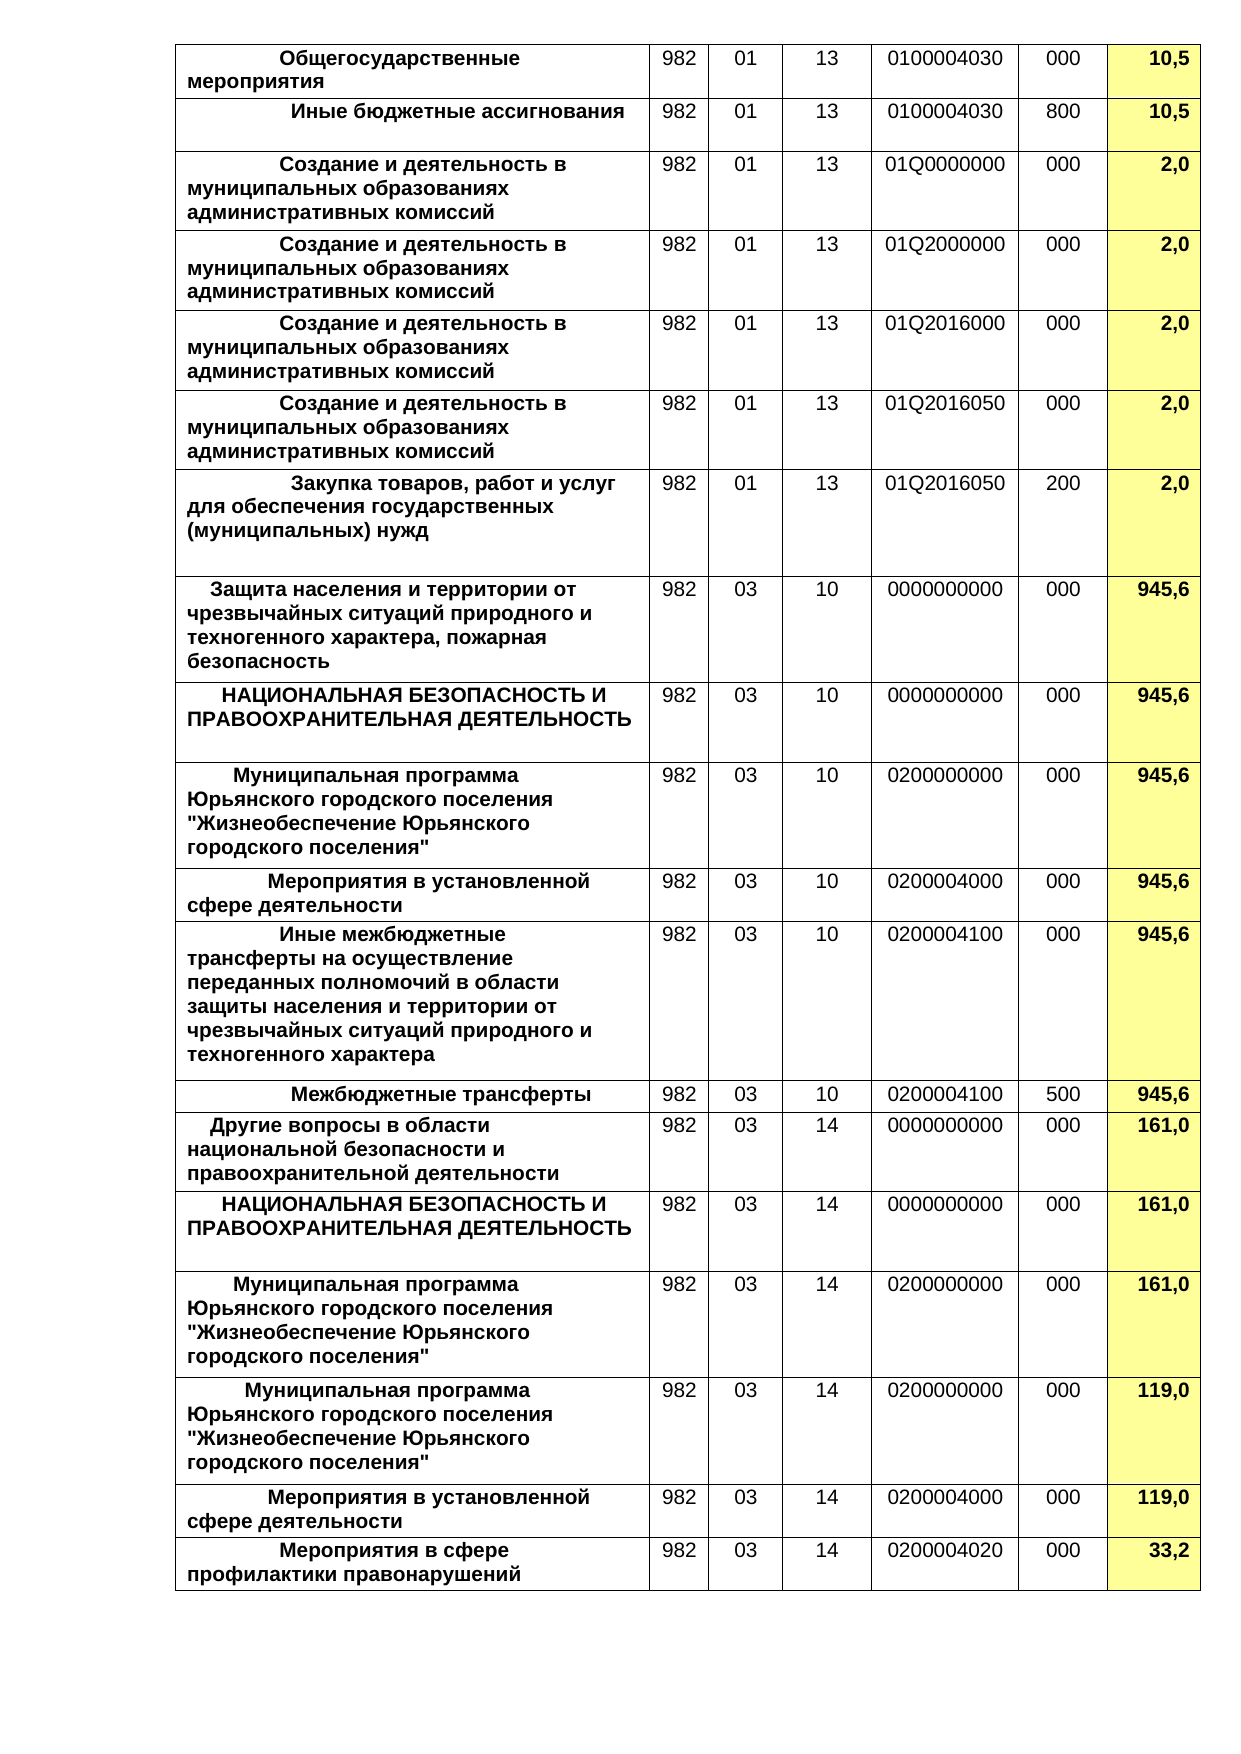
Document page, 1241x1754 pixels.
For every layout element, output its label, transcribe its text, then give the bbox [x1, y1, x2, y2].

table_cell 13 [783, 231, 871, 310]
table_cell 982 [650, 1538, 708, 1590]
table_cell Муниципальная программа Юрьянского городского поселения "Жизнеобеспечение Юрьянского городского поселения" [176, 763, 649, 868]
table_cell 10 [783, 683, 871, 762]
table_cell 2,0 [1108, 152, 1200, 230]
table_cell 14 [783, 1378, 871, 1483]
table_cell 2,0 [1108, 470, 1200, 576]
table_cell 000 [1019, 683, 1107, 762]
table_cell 0200000000 [872, 1378, 1018, 1483]
table_cell 982 [650, 869, 708, 921]
table_cell НАЦИОНАЛЬНАЯ БЕЗОПАСНОСТЬ И ПРАВООХРАНИТЕЛЬНАЯ ДЕЯТЕЛЬНОСТЬ [176, 683, 649, 762]
table_cell 0200004100 [872, 1081, 1018, 1112]
table_cell 982 [650, 1192, 708, 1271]
table_cell 161,0 [1108, 1192, 1200, 1271]
table_cell 10 [783, 763, 871, 868]
table_cell 2,0 [1108, 311, 1200, 390]
table_cell 000 [1019, 869, 1107, 921]
table_cell Создание и деятельность в муниципальных образованиях административных комиссий [176, 311, 649, 390]
table_cell Иные бюджетные ассигнования [176, 99, 649, 151]
table_cell 01 [709, 470, 782, 576]
table_cell 0000000000 [872, 1113, 1018, 1191]
table_cell Создание и деятельность в муниципальных образованиях административных комиссий [176, 231, 649, 310]
table_cell 982 [650, 763, 708, 868]
table_cell 01 [709, 231, 782, 310]
table_cell Иные межбюджетные трансферты на осуществление переданных полномочий в области защиты населения и территории от чрезвычайных ситуаций природного и техногенного характера [176, 922, 649, 1080]
table_cell 03 [709, 1081, 782, 1112]
table_cell 13 [783, 45, 871, 97]
table_cell 2,0 [1108, 231, 1200, 310]
table_cell 000 [1019, 45, 1107, 97]
table_cell 10 [783, 1081, 871, 1112]
table_cell 0100004030 [872, 99, 1018, 151]
table_cell 03 [709, 869, 782, 921]
table_cell 01Q2016050 [872, 391, 1018, 469]
table_cell 982 [650, 1113, 708, 1191]
table_cell 945,6 [1108, 922, 1200, 1080]
table_cell 982 [650, 45, 708, 97]
table_cell 982 [650, 683, 708, 762]
table_cell 03 [709, 1272, 782, 1377]
table_cell 13 [783, 311, 871, 390]
table_cell 000 [1019, 311, 1107, 390]
table_cell 000 [1019, 1113, 1107, 1191]
table_cell 982 [650, 152, 708, 230]
table_cell 119,0 [1108, 1378, 1200, 1483]
table_cell 13 [783, 99, 871, 151]
table_cell 13 [783, 152, 871, 230]
table_cell 01Q2016050 [872, 470, 1018, 576]
table_cell 0200000000 [872, 1272, 1018, 1377]
table_cell 14 [783, 1485, 871, 1537]
table_cell 10 [783, 922, 871, 1080]
table_cell 01 [709, 152, 782, 230]
table_cell 0200004000 [872, 869, 1018, 921]
table_cell 000 [1019, 922, 1107, 1080]
table_cell Мероприятия в сфере профилактики правонарушений [176, 1538, 649, 1590]
table_cell 0000000000 [872, 577, 1018, 682]
table_cell НАЦИОНАЛЬНАЯ БЕЗОПАСНОСТЬ И ПРАВООХРАНИТЕЛЬНАЯ ДЕЯТЕЛЬНОСТЬ [176, 1192, 649, 1271]
table_cell Другие вопросы в области национальной безопасности и правоохранительной деятельности [176, 1113, 649, 1191]
table_cell 10 [783, 869, 871, 921]
table_cell 945,6 [1108, 763, 1200, 868]
table_cell 03 [709, 1538, 782, 1590]
table_cell 000 [1019, 1192, 1107, 1271]
table_cell 800 [1019, 99, 1107, 151]
table_cell 03 [709, 1485, 782, 1537]
table_cell Муниципальная программа Юрьянского городского поселения "Жизнеобеспечение Юрьянского городского поселения" [176, 1378, 649, 1483]
table_cell 14 [783, 1538, 871, 1590]
table_cell 500 [1019, 1081, 1107, 1112]
table_cell 14 [783, 1272, 871, 1377]
table_cell 945,6 [1108, 1081, 1200, 1112]
table_cell 982 [650, 1485, 708, 1537]
table_cell 2,0 [1108, 391, 1200, 469]
table_cell 000 [1019, 1538, 1107, 1590]
table_cell Создание и деятельность в муниципальных образованиях административных комиссий [176, 152, 649, 230]
table_cell 03 [709, 1192, 782, 1271]
table_cell Мероприятия в установленной сфере деятельности [176, 1485, 649, 1537]
table_cell 13 [783, 391, 871, 469]
table_cell 10 [783, 577, 871, 682]
table_cell 03 [709, 683, 782, 762]
table_cell 0000000000 [872, 683, 1018, 762]
table_cell 14 [783, 1113, 871, 1191]
table_cell 945,6 [1108, 683, 1200, 762]
table_cell 982 [650, 231, 708, 310]
table_cell 33,2 [1108, 1538, 1200, 1590]
table_cell 000 [1019, 1485, 1107, 1537]
table_cell 945,6 [1108, 577, 1200, 682]
table_cell 982 [650, 1081, 708, 1112]
table_cell 01 [709, 45, 782, 97]
table_cell 000 [1019, 391, 1107, 469]
table_cell 000 [1019, 763, 1107, 868]
table_cell 01 [709, 99, 782, 151]
table_cell 01Q2016000 [872, 311, 1018, 390]
table_cell 161,0 [1108, 1272, 1200, 1377]
table_cell 03 [709, 1378, 782, 1483]
table_cell 03 [709, 577, 782, 682]
table_cell 200 [1019, 470, 1107, 576]
table_cell 0200000000 [872, 763, 1018, 868]
table_cell Муниципальная программа Юрьянского городского поселения "Жизнеобеспечение Юрьянского городского поселения" [176, 1272, 649, 1377]
table_cell 982 [650, 922, 708, 1080]
table_cell Межбюджетные трансферты [176, 1081, 649, 1112]
table_cell 982 [650, 577, 708, 682]
table_cell 01 [709, 311, 782, 390]
table_cell Закупка товаров, работ и услуг для обеспечения государственных (муниципальных) нужд [176, 470, 649, 576]
table_cell 03 [709, 763, 782, 868]
table_cell 0200004100 [872, 922, 1018, 1080]
table_cell 0100004030 [872, 45, 1018, 97]
table_cell 982 [650, 99, 708, 151]
table_cell Общегосударственные мероприятия [176, 45, 649, 97]
table_cell 000 [1019, 152, 1107, 230]
table_cell 982 [650, 311, 708, 390]
table_cell 01Q2000000 [872, 231, 1018, 310]
table_cell 982 [650, 391, 708, 469]
table_cell Создание и деятельность в муниципальных образованиях административных комиссий [176, 391, 649, 469]
table_cell 945,6 [1108, 869, 1200, 921]
table_cell 0200004020 [872, 1538, 1018, 1590]
table_cell 14 [783, 1192, 871, 1271]
table_cell Защита населения и территории от чрезвычайных ситуаций природного и техногенного характера, пожарная безопасность [176, 577, 649, 682]
table_cell 03 [709, 1113, 782, 1191]
table_cell 000 [1019, 1272, 1107, 1377]
table_cell 000 [1019, 577, 1107, 682]
table_cell 0000000000 [872, 1192, 1018, 1271]
table_cell 01 [709, 391, 782, 469]
table_cell 10,5 [1108, 99, 1200, 151]
table_cell 982 [650, 1378, 708, 1483]
table_cell 10,5 [1108, 45, 1200, 97]
table_cell 03 [709, 922, 782, 1080]
table_cell 161,0 [1108, 1113, 1200, 1191]
table_cell 0200004000 [872, 1485, 1018, 1537]
table_cell 000 [1019, 231, 1107, 310]
table_cell 01Q0000000 [872, 152, 1018, 230]
table_cell 13 [783, 470, 871, 576]
table_cell 982 [650, 1272, 708, 1377]
table_cell Мероприятия в установленной сфере деятельности [176, 869, 649, 921]
table_cell 982 [650, 470, 708, 576]
table_cell 000 [1019, 1378, 1107, 1483]
table_cell 119,0 [1108, 1485, 1200, 1537]
